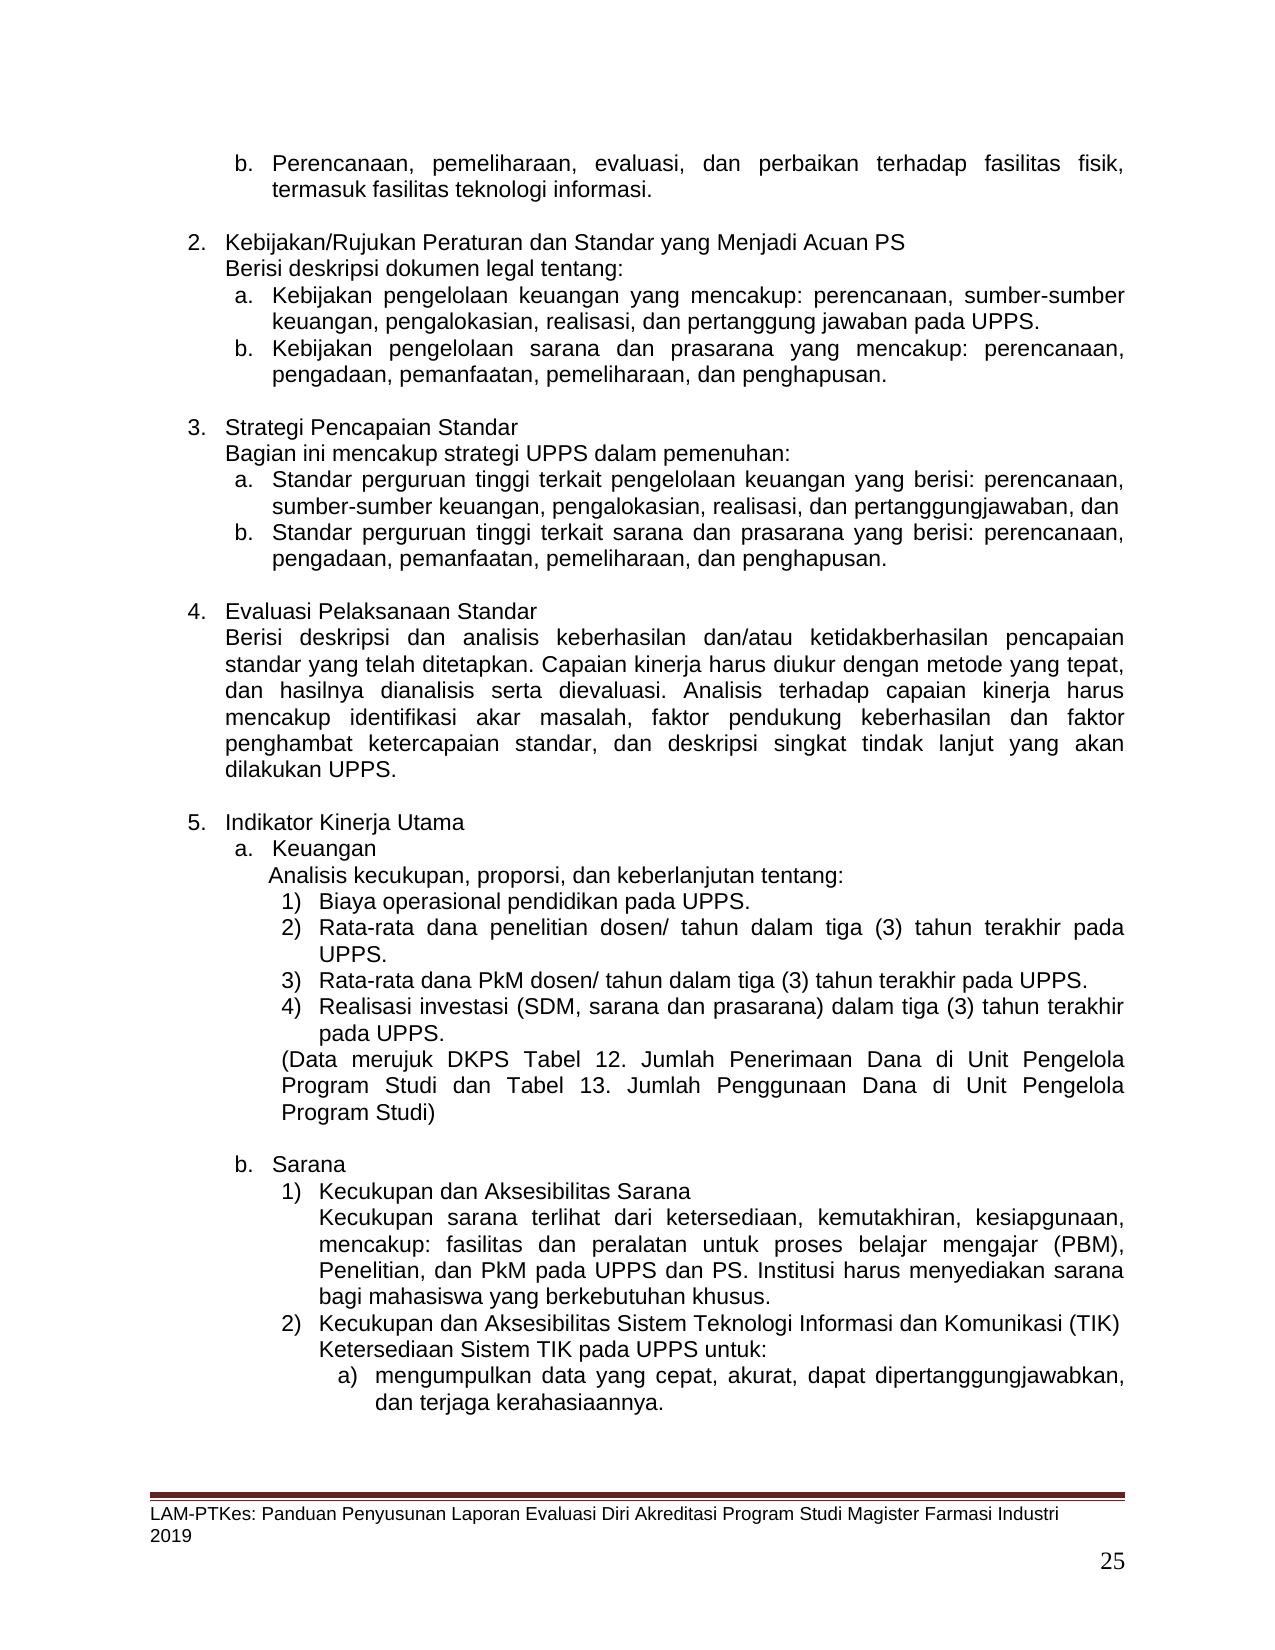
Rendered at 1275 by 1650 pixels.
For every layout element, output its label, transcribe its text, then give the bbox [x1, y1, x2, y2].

text Berisi deskripsi dokumen legal tentang: [225, 255, 1125, 282]
text Ketersediaan Sistem TIK pada UPPS untuk: [319, 1336, 1125, 1362]
list Realisasi investasi (SDM, sarana dan prasarana) dalam tiga (3) tahun terakhir pada UPPS. [281, 993, 1125, 1046]
list Kecukupan dan Aksesibilitas Sistem Teknologi Informasi dan Komunikasi (TIK) [281, 1309, 1125, 1336]
list Standar perguruan tinggi terkait sarana dan prasarana yang berisi: perencanaan, pengadaan, pemanfaatan, pemeliharaan, dan penghapusan. [234, 519, 1125, 572]
text Analisis kecukupan, proporsi, dan keberlanjutan tentang: [268, 862, 1125, 888]
text Berisi deskripsi dan analisis keberhasilan dan/atau ketidakberhasilan pencapaian standar yang telah ditetapkan. Capaian kinerja harus diukur dengan metode yang tepat, dan hasilnya dianalisis serta dievaluasi. Analisis terhadap capaian kinerja harus mencakup identifikasi akar masalah, faktor pendukung keberhasilan dan faktor penghambat ketercapaian standar, dan deskripsi singkat tindak lanjut yang akan dilakukan UPPS. [225, 624, 1125, 782]
list Strategi Pencapaian Standar [187, 413, 1125, 440]
list Kebijakan/Rujukan Peraturan dan Standar yang Menjadi Acuan PS [187, 229, 1125, 255]
list Perencanaan, pemeliharaan, evaluasi, dan perbaikan terhadap fasilitas fisik, termasuk fasilitas teknologi informasi. [234, 150, 1125, 203]
list Kebijakan pengelolaan sarana dan prasarana yang mencakup: perencanaan, pengadaan, pemanfaatan, pemeliharaan, dan penghapusan. [234, 334, 1125, 387]
list Kecukupan dan Aksesibilitas Sarana [281, 1178, 1125, 1204]
list mengumpulkan data yang cepat, akurat, dapat dipertanggungjawabkan, dan terjaga kerahasiaannya. [337, 1362, 1125, 1415]
list Rata-rata dana penelitian dosen/ tahun dalam tiga (3) tahun terakhir pada UPPS. [281, 914, 1125, 967]
list Evaluasi Pelaksanaan Standar [187, 598, 1125, 624]
text Bagian ini mencakup strategi UPPS dalam pemenuhan: [225, 440, 1125, 466]
list Indikator Kinerja Utama [187, 809, 1125, 835]
list Rata-rata dana PkM dosen/ tahun dalam tiga (3) tahun terakhir pada UPPS. [281, 967, 1125, 993]
list Kebijakan pengelolaan keuangan yang mencakup: perencanaan, sumber-sumber keuangan, pengalokasian, realisasi, dan pertanggung jawaban pada UPPS. [234, 282, 1125, 334]
list Biaya operasional pendidikan pada UPPS. [281, 888, 1125, 914]
text Kecukupan sarana terlihat dari ketersediaan, kemutakhiran, kesiapgunaan, mencakup: fasilitas dan peralatan untuk proses belajar mengajar (PBM), Penelitian, dan PkM pada UPPS dan PS. Institusi harus menyediakan sarana bagi mahasiswa yang berkebutuhan khusus. [319, 1204, 1125, 1309]
text (Data merujuk DKPS Tabel 12. Jumlah Penerimaan Dana di Unit Pengelola Program Studi dan Tabel 13. Jumlah Penggunaan Dana di Unit Pengelola Program Studi) [281, 1046, 1125, 1125]
list Standar perguruan tinggi terkait pengelolaan keuangan yang berisi: perencanaan, sumber-sumber keuangan, pengalokasian, realisasi, dan pertanggungjawaban, dan [234, 466, 1125, 519]
list Sarana [234, 1151, 1125, 1178]
list Keuangan [234, 835, 1125, 862]
